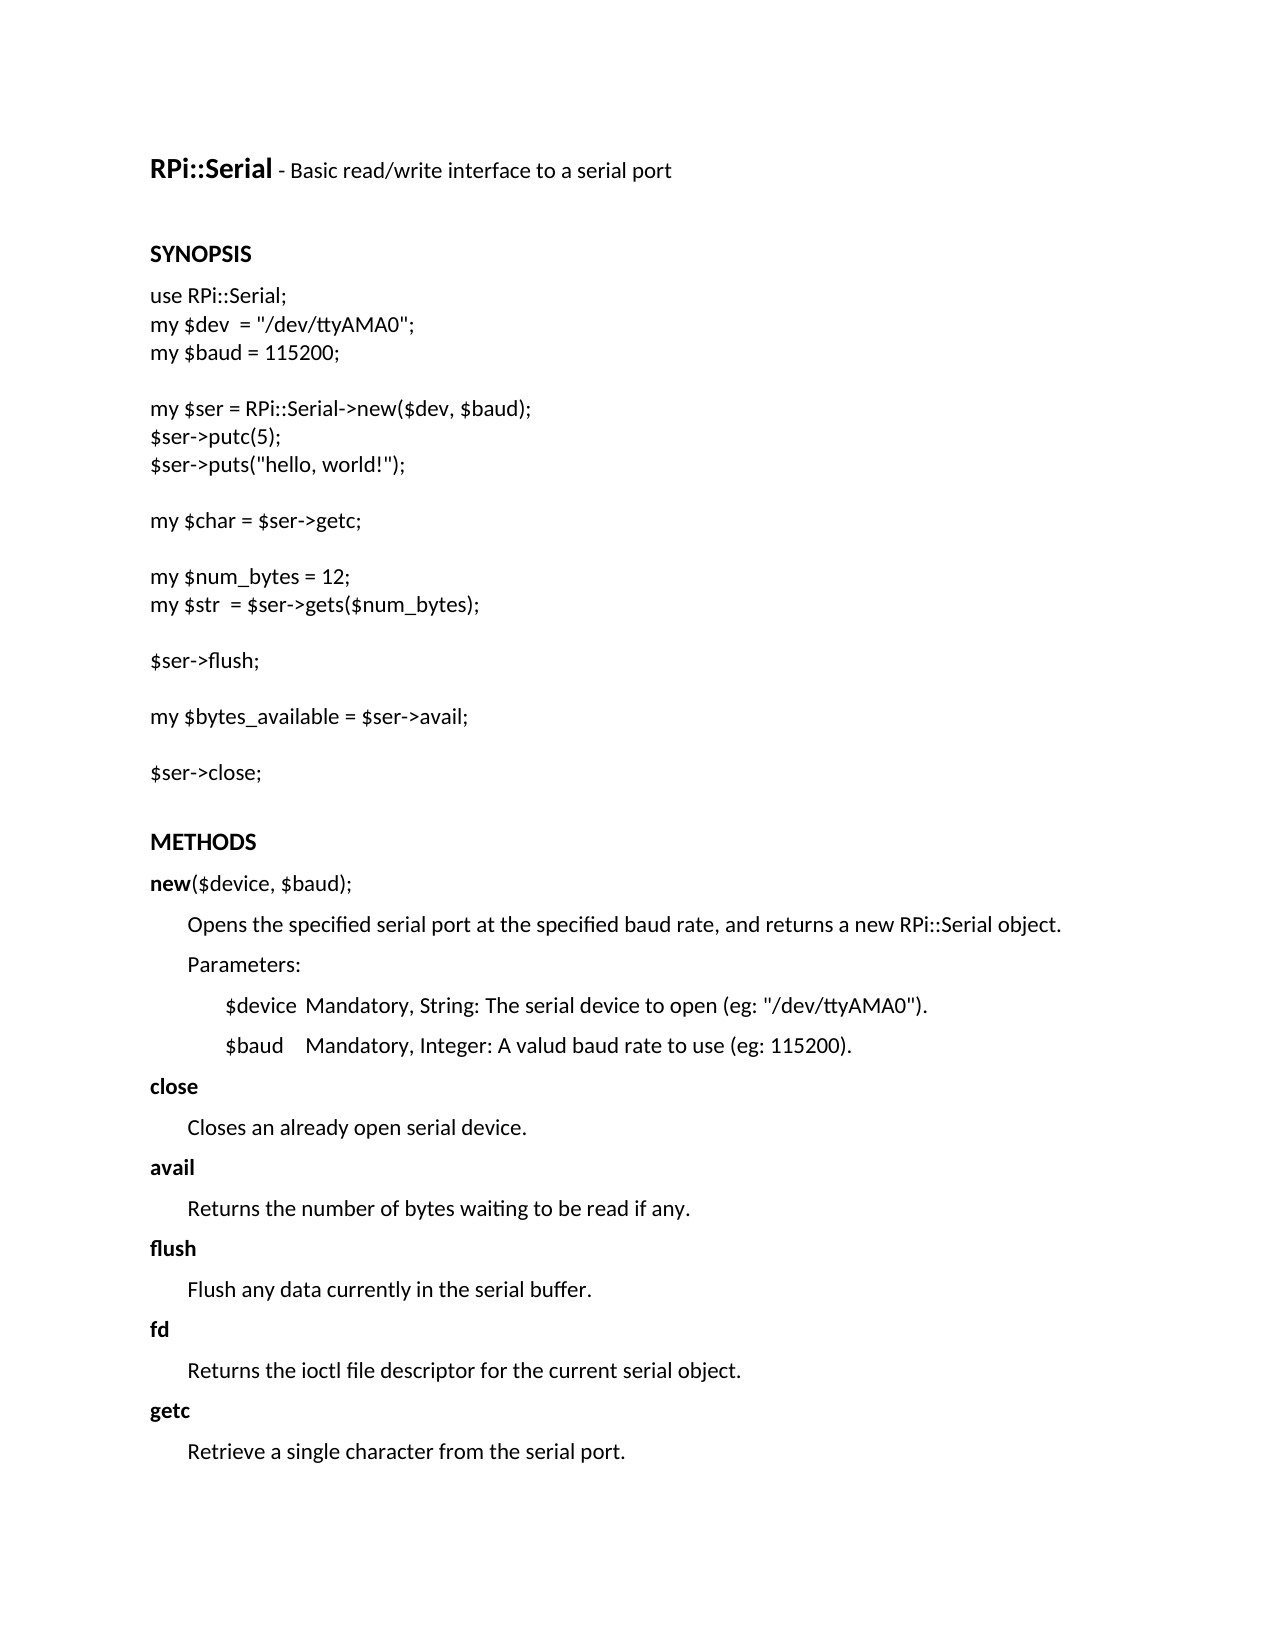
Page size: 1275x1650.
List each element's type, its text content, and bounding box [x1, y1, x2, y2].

text fd [150, 1315, 1125, 1343]
text RPi::Serial - Basic read/write interface to a serial port [150, 150, 1125, 186]
text my $baud = 115200; [150, 338, 1125, 366]
text close [150, 1072, 1125, 1100]
text use RPi::Serial; [150, 282, 1125, 310]
text avail [150, 1153, 1125, 1181]
text getc [150, 1396, 1125, 1424]
text $baud Mandatory, Integer: A valud baud rate to use (eg: 115200). [225, 1032, 1125, 1060]
text my $ser = RPi::Serial->new($dev, $baud); [150, 394, 1125, 422]
text Returns the ioctl file descriptor for the current serial object. [187, 1356, 1125, 1384]
text $ser->close; [150, 758, 1125, 786]
text my $dev = "/dev/ttyAMA0"; [150, 310, 1125, 338]
text my $bytes_available = $ser->avail; [150, 702, 1125, 730]
text flush [150, 1234, 1125, 1262]
text Opens the specified serial port at the specified baud rate, and returns a new RPi::Serial object. [187, 910, 1125, 938]
text Returns the number of bytes waiting to be read if any. [187, 1194, 1125, 1222]
text $ser->puts("hello, world!"); [150, 450, 1125, 478]
text Flush any data currently in the serial buffer. [187, 1275, 1125, 1303]
text METHODS [150, 827, 1125, 857]
text $device Mandatory, String: The serial device to open (eg: "/dev/ttyAMA0"). [225, 991, 1125, 1019]
text my $str = $ser->gets($num_bytes); [150, 590, 1125, 618]
text my $num_bytes = 12; [150, 562, 1125, 590]
text Parameters: [187, 951, 1125, 979]
text Retrieve a single character from the serial port. [187, 1437, 1125, 1465]
text $ser->flush; [150, 646, 1125, 674]
text new($device, $baud); [150, 869, 1125, 898]
text $ser->putc(5); [150, 422, 1125, 450]
text SYNOPSIS [150, 239, 1125, 269]
text my $char = $ser->getc; [150, 506, 1125, 534]
text Closes an already open serial device. [187, 1113, 1125, 1141]
